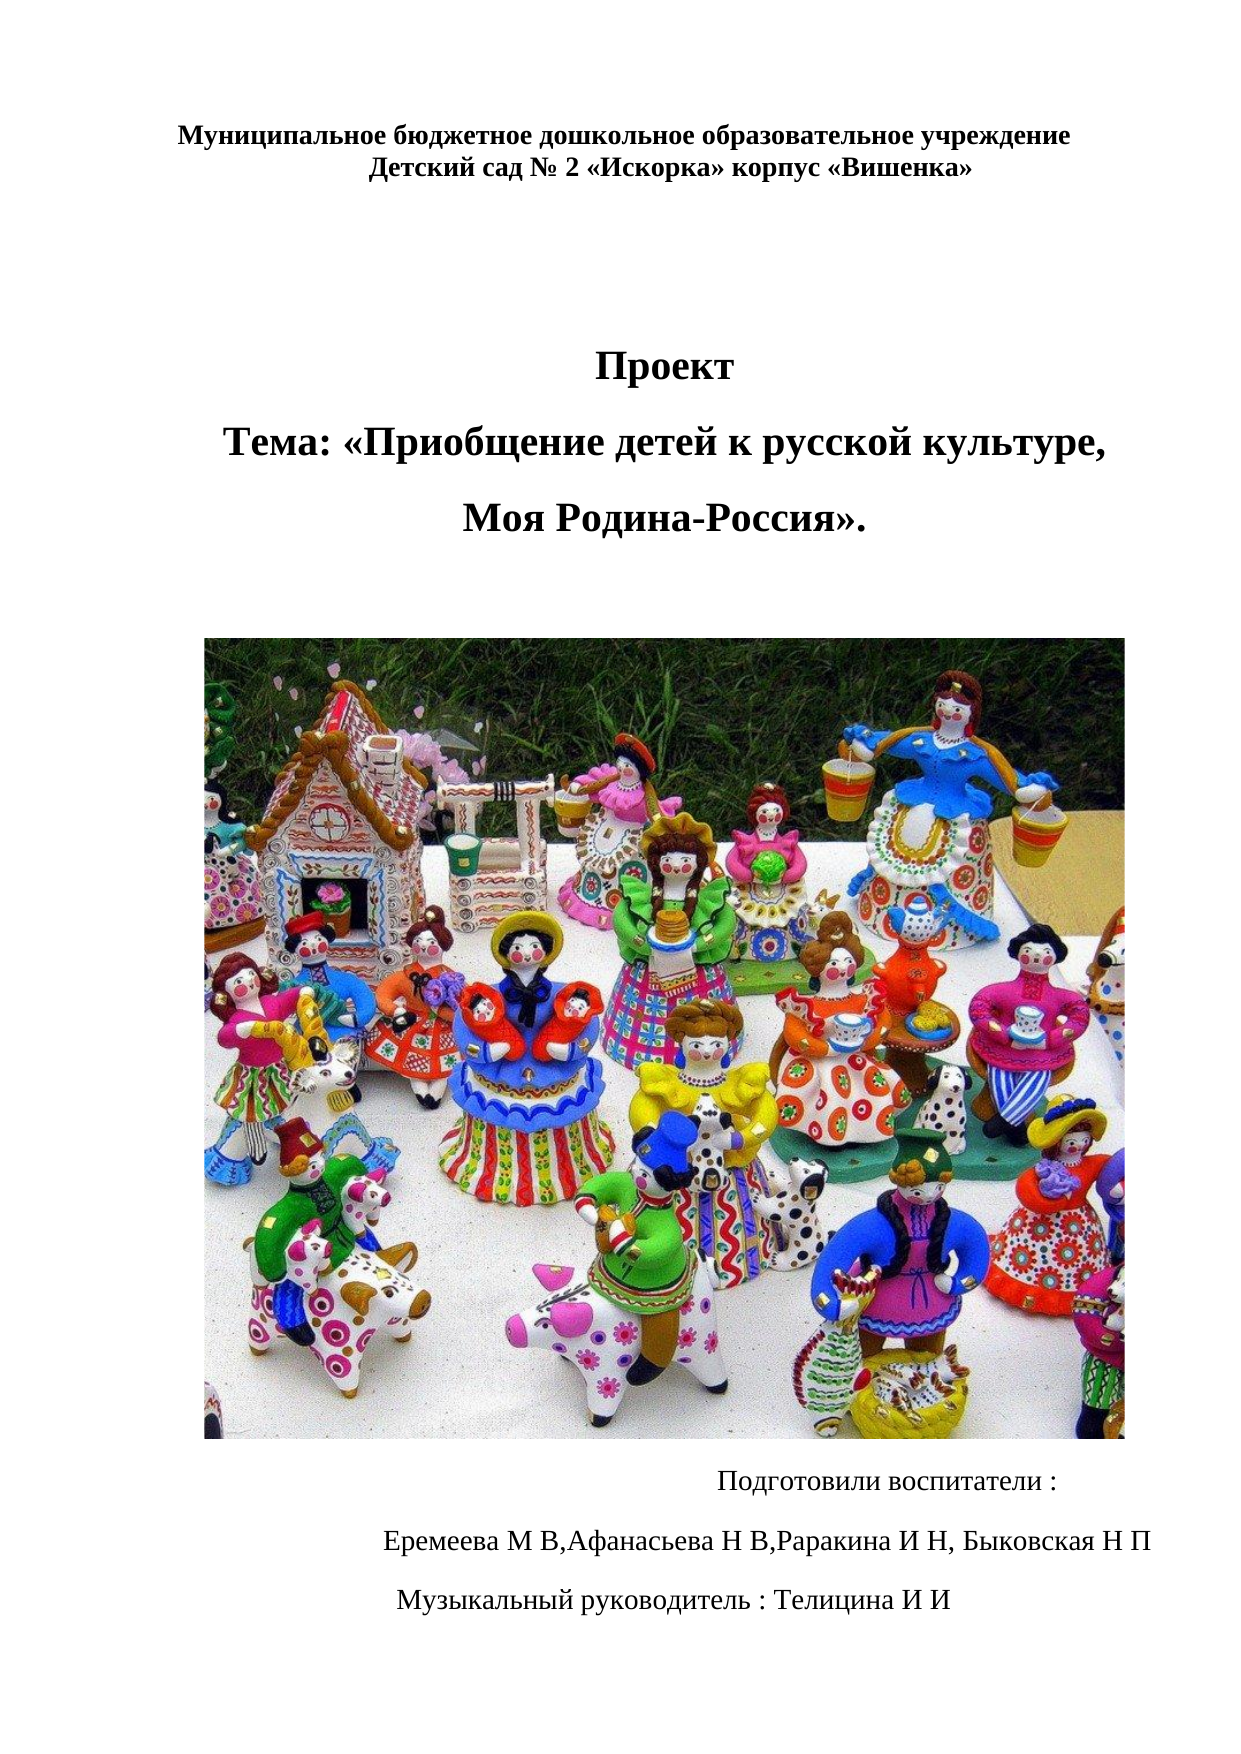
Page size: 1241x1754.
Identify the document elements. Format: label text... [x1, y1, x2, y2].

text Подготовили воспитатели : [177, 1463, 1152, 1497]
text Муниципальное бюджетное дошкольное образовательное учреждение [177, 118, 1152, 151]
picture [204, 638, 1125, 1439]
text Моя Родина-Россия». [177, 492, 1152, 540]
text Музыкальный руководитель : Телицина И И [177, 1582, 1152, 1616]
text Детский сад № 2 «Искорка» корпус «Вишенка» [177, 151, 1152, 183]
text Еремеева М В,Афанасьева Н В,Раракина И Н, Быковская Н П [177, 1523, 1152, 1556]
text Проект [177, 341, 1152, 388]
text Тема: «Приобщение детей к русской культуре, [177, 417, 1152, 464]
